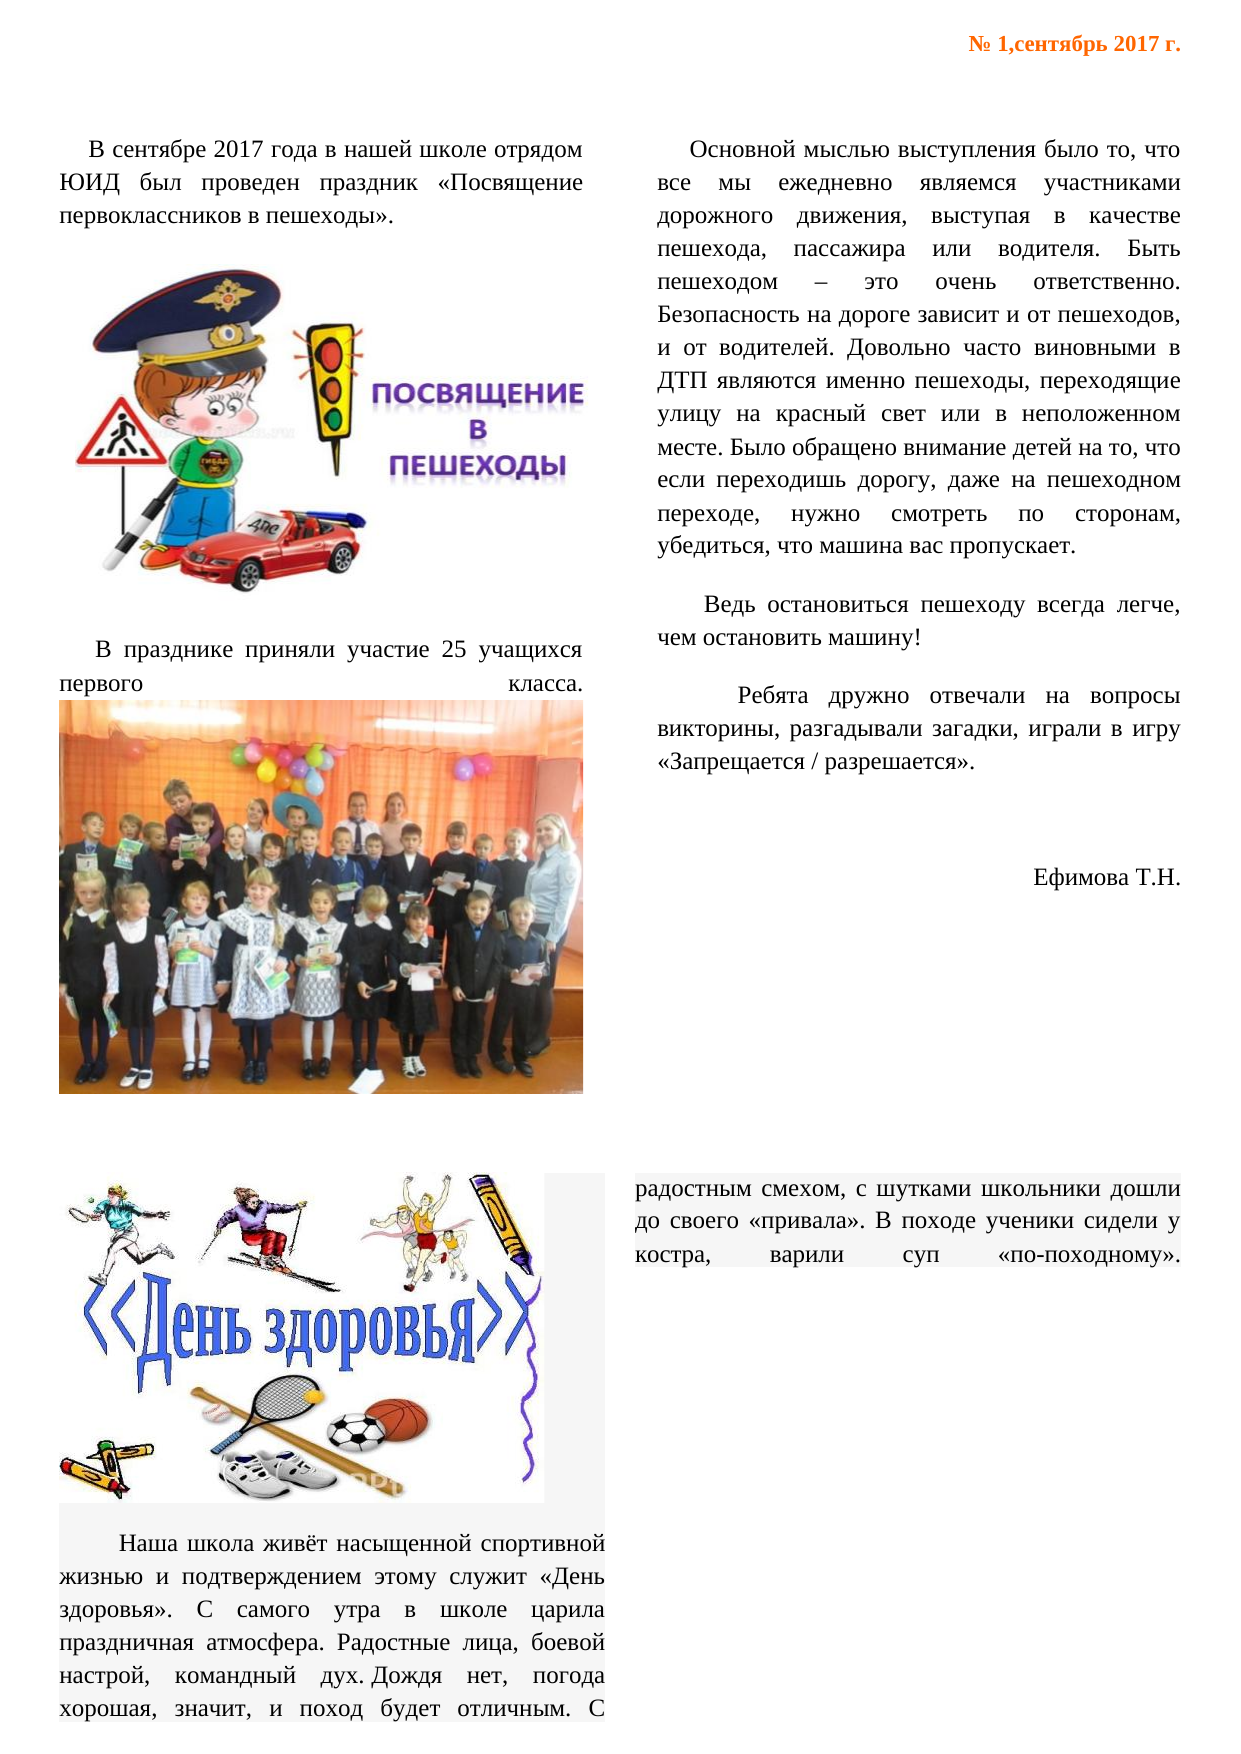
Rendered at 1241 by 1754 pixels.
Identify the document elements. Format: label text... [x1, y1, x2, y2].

picture [59, 1172, 545, 1503]
picture [59, 700, 584, 1094]
text Ребята дружно отвечали на вопросы викторины, разгадывали загадки, играли в игру «Запрещается / разрешается». [657, 680, 1181, 774]
text Ефимова Т.Н. [657, 862, 1181, 891]
text № 1,сентябрь 2017 г. [59, 29, 1181, 56]
picture [75, 264, 595, 601]
text В сентябре 2017 года в нашей школе отрядом ЮИД был проведен праздник «Посвящение первоклассников в пешеходы». [59, 134, 583, 229]
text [59, 1528, 605, 1722]
text Основной мыслью выступления было то, что все мы ежедневно являемся участниками дорожного движения, выступая в качестве пешехода, пассажира или водителя. Быть пешеходом – это очень ответственно. Безопасность на дороге зависит и от пешеходов, и от водителей. Довольно часто виновными в ДТП являются именно пешеходы, переходящие улицу на красный свет или в неположенном месте. Было обращено внимание детей на то, что если переходишь дорогу, даже на пешеходном переходе, нужно смотреть по сторонам, убедиться, что машина вас пропускает. [657, 134, 1181, 559]
text Ведь остановиться пешеходу всегда легче, чем остановить машину! [657, 589, 1181, 650]
